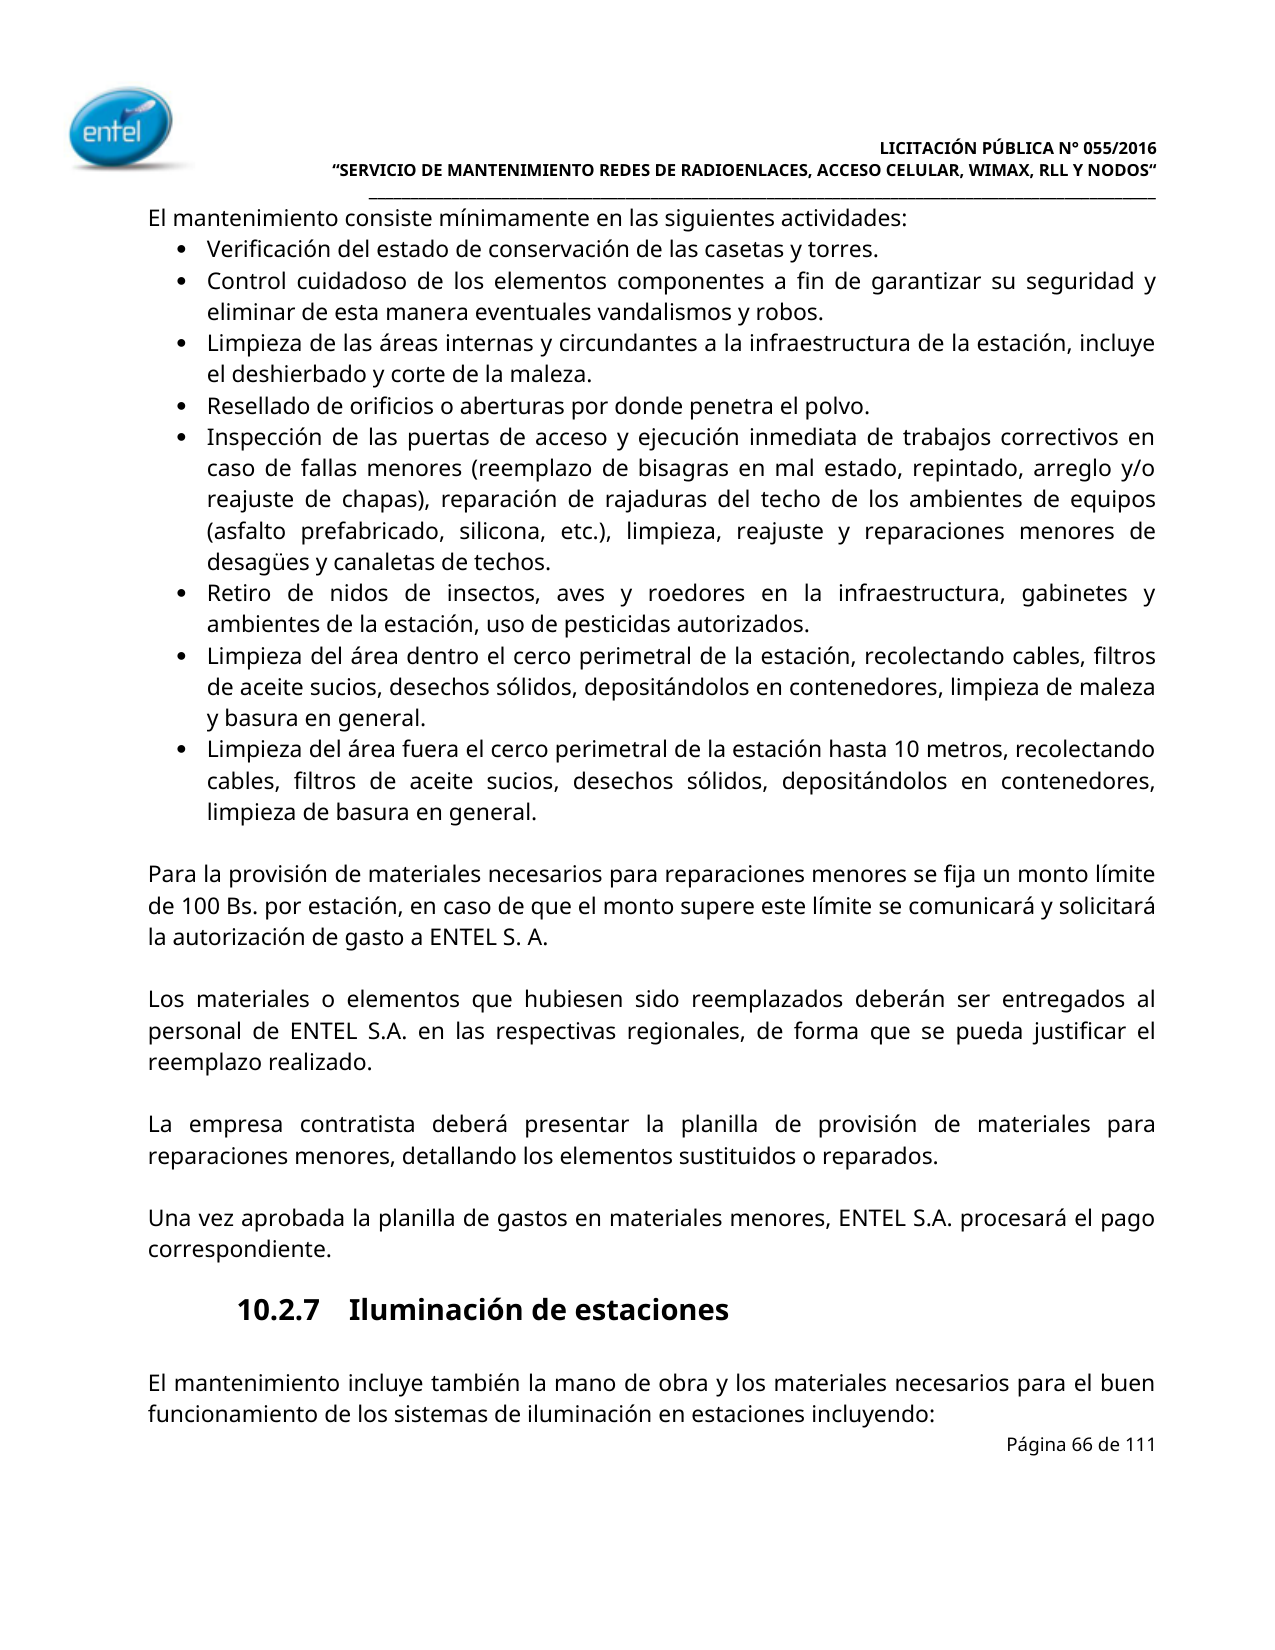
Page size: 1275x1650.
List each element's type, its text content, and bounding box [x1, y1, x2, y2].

list Limpieza de las áreas internas y circundantes a la infraestructura de la estación, incluye el deshierbado y corte de la maleza. [177, 327, 1157, 389]
list Inspección de las puertas de acceso y ejecución inmediata de trabajos correctivos en caso de fallas menores (reemplazo de bisagras en mal estado, repintado, arreglo y/o reajuste de chapas), reparación de rajaduras del techo de los ambientes de equipos (asfalto prefabricado, silicona, etc.), limpieza, reajuste y reparaciones menores de desagües y canaletas de techos. [177, 421, 1157, 577]
text Para la provisión de materiales necesarios para reparaciones menores se fija un monto límite de 100 Bs. por estación, en caso de que el monto supere este límite se comunicará y solicitará la autorización de gasto a ENTEL S. A. [148, 858, 1157, 952]
text El mantenimiento incluye también la mano de obra y los materiales necesarios para el buen funcionamiento de los sistemas de iluminación en estaciones incluyendo: [148, 1366, 1157, 1429]
picture [53, 80, 196, 178]
list Retiro de nidos de insectos, aves y roedores en la infraestructura, gabinetes y ambientes de la estación, uso de pesticidas autorizados. [177, 577, 1157, 639]
list Verificación del estado de conservación de las casetas y torres. [177, 233, 1157, 264]
text Los materiales o elementos que hubiesen sido reemplazados deberán ser entregados al personal de ENTEL S.A. en las respectivas regionales, de forma que se pueda justificar el reemplazo realizado. [148, 983, 1157, 1077]
text Una vez aprobada la planilla de gastos en materiales menores, ENTEL S.A. procesará el pago correspondiente. [148, 1202, 1157, 1264]
subtitle Iluminación de estaciones [236, 1289, 1157, 1329]
list Limpieza del área fuera el cerco perimetral de la estación hasta 10 metros, recolectando cables, filtros de aceite sucios, desechos sólidos, depositándolos en contenedores, limpieza de basura en general. [177, 733, 1157, 827]
text La empresa contratista deberá presentar la planilla de provisión de materiales para reparaciones menores, detallando los elementos sustituidos o reparados. [148, 1108, 1157, 1171]
text El mantenimiento consiste mínimamente en las siguientes actividades: [148, 202, 1157, 233]
list Limpieza del área dentro el cerco perimetral de la estación, recolectando cables, filtros de aceite sucios, desechos sólidos, depositándolos en contenedores, limpieza de maleza y basura en general. [177, 639, 1157, 733]
list Resellado de orificios o aberturas por donde penetra el polvo. [177, 389, 1157, 421]
list Control cuidadoso de los elementos componentes a fin de garantizar su seguridad y eliminar de esta manera eventuales vandalismos y robos. [177, 264, 1157, 327]
